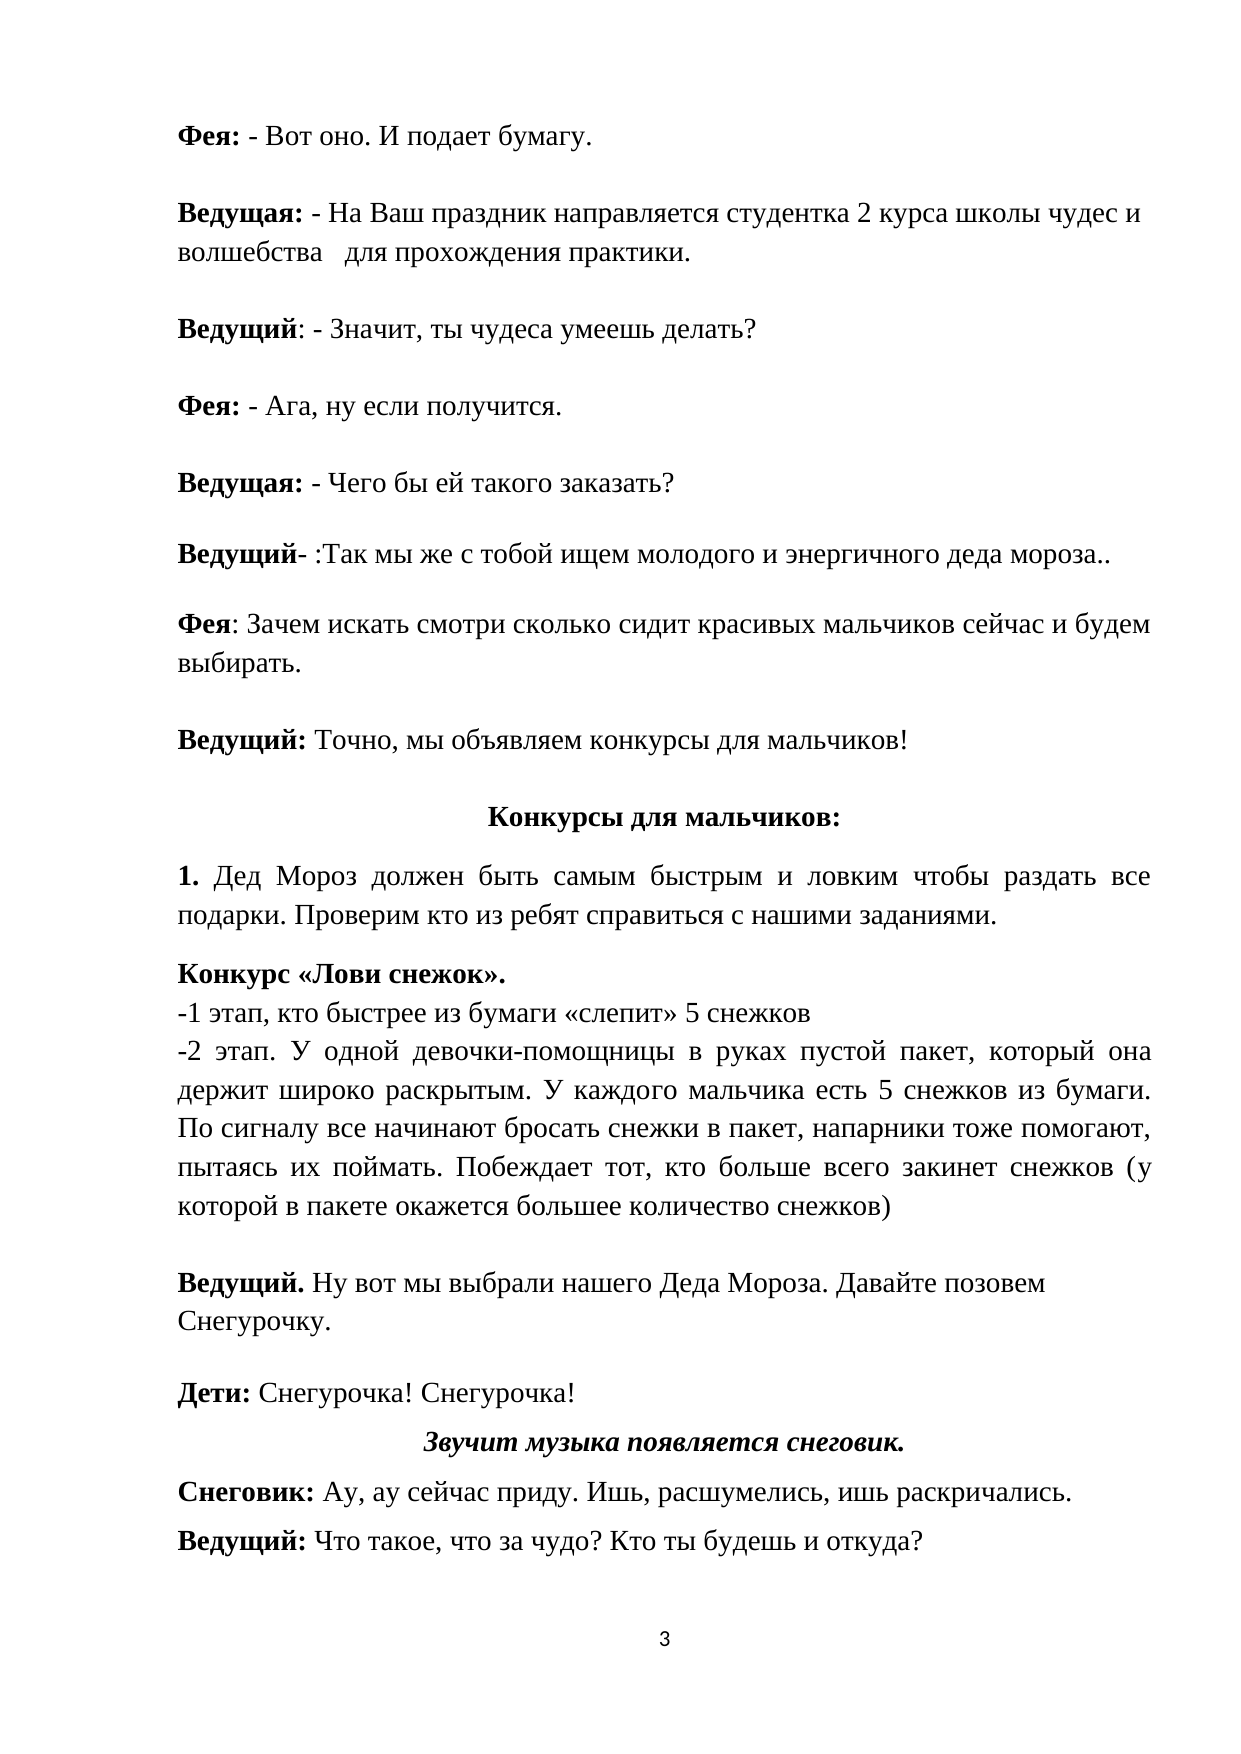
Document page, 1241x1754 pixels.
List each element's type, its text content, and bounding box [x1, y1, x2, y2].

text Звучит музыка появляется снеговик. [177, 1424, 1152, 1458]
text Ведущая: - Чего бы ей такого заказать? [177, 465, 1152, 498]
text Ведущая: - На Ваш праздник направляется студентка 2 курса школы чудес и волшебства для прохождения практики. [177, 195, 1152, 267]
text Конкурсы для мальчиков: [177, 799, 1152, 833]
text Ведущий: - Значит, ты чудеса умеешь делать? [177, 311, 1152, 344]
text Фея: - Вот оно. И подает бумагу. [177, 118, 1152, 152]
text Ведущий. Ну вот мы выбрали нашего Деда Мороза. Давайте позовем Снегурочку. [177, 1265, 1152, 1337]
text Ведущий- :Так мы же с тобой ищем молодого и энергичного деда мороза.. [177, 536, 1152, 569]
text Фея: Зачем искать смотри сколько сидит красивых мальчиков сейчас и будем выбирать. [177, 606, 1152, 678]
text Конкурс «Лови снежок». [177, 956, 1152, 990]
text -2 этап. У одной девочки-помощницы в руках пустой пакет, который она держит широко раскрытым. У каждого мальчика есть 5 снежков из бумаги. По сигналу все начинают бросать снежки в пакет, напарники тоже помогают, пытаясь их поймать. Побеждает тот, кто больше всего закинет снежков (у которой в пакете окажется большее количество снежков) [177, 1033, 1152, 1221]
text Ведущий: Точно, мы объявляем конкурсы для мальчиков! [177, 722, 1152, 756]
text -1 этап, кто быстрее из бумаги «слепит» 5 снежков [177, 995, 1152, 1028]
text Фея: - Ага, ну если получится. [177, 388, 1152, 421]
text Ведущий: Что такое, что за чудо? Кто ты будешь и откуда? [177, 1523, 1152, 1556]
text 1. Дед Мороз должен быть самым быстрым и ловким чтобы раздать все подарки. Проверим кто из ребят справиться с нашими заданиями. [177, 858, 1152, 931]
text Дети: Снегурочка! Снегурочка! [177, 1375, 1152, 1409]
text Снеговик: Ау, ау сейчас приду. Ишь, расшумелись, ишь раскричались. [177, 1474, 1152, 1507]
